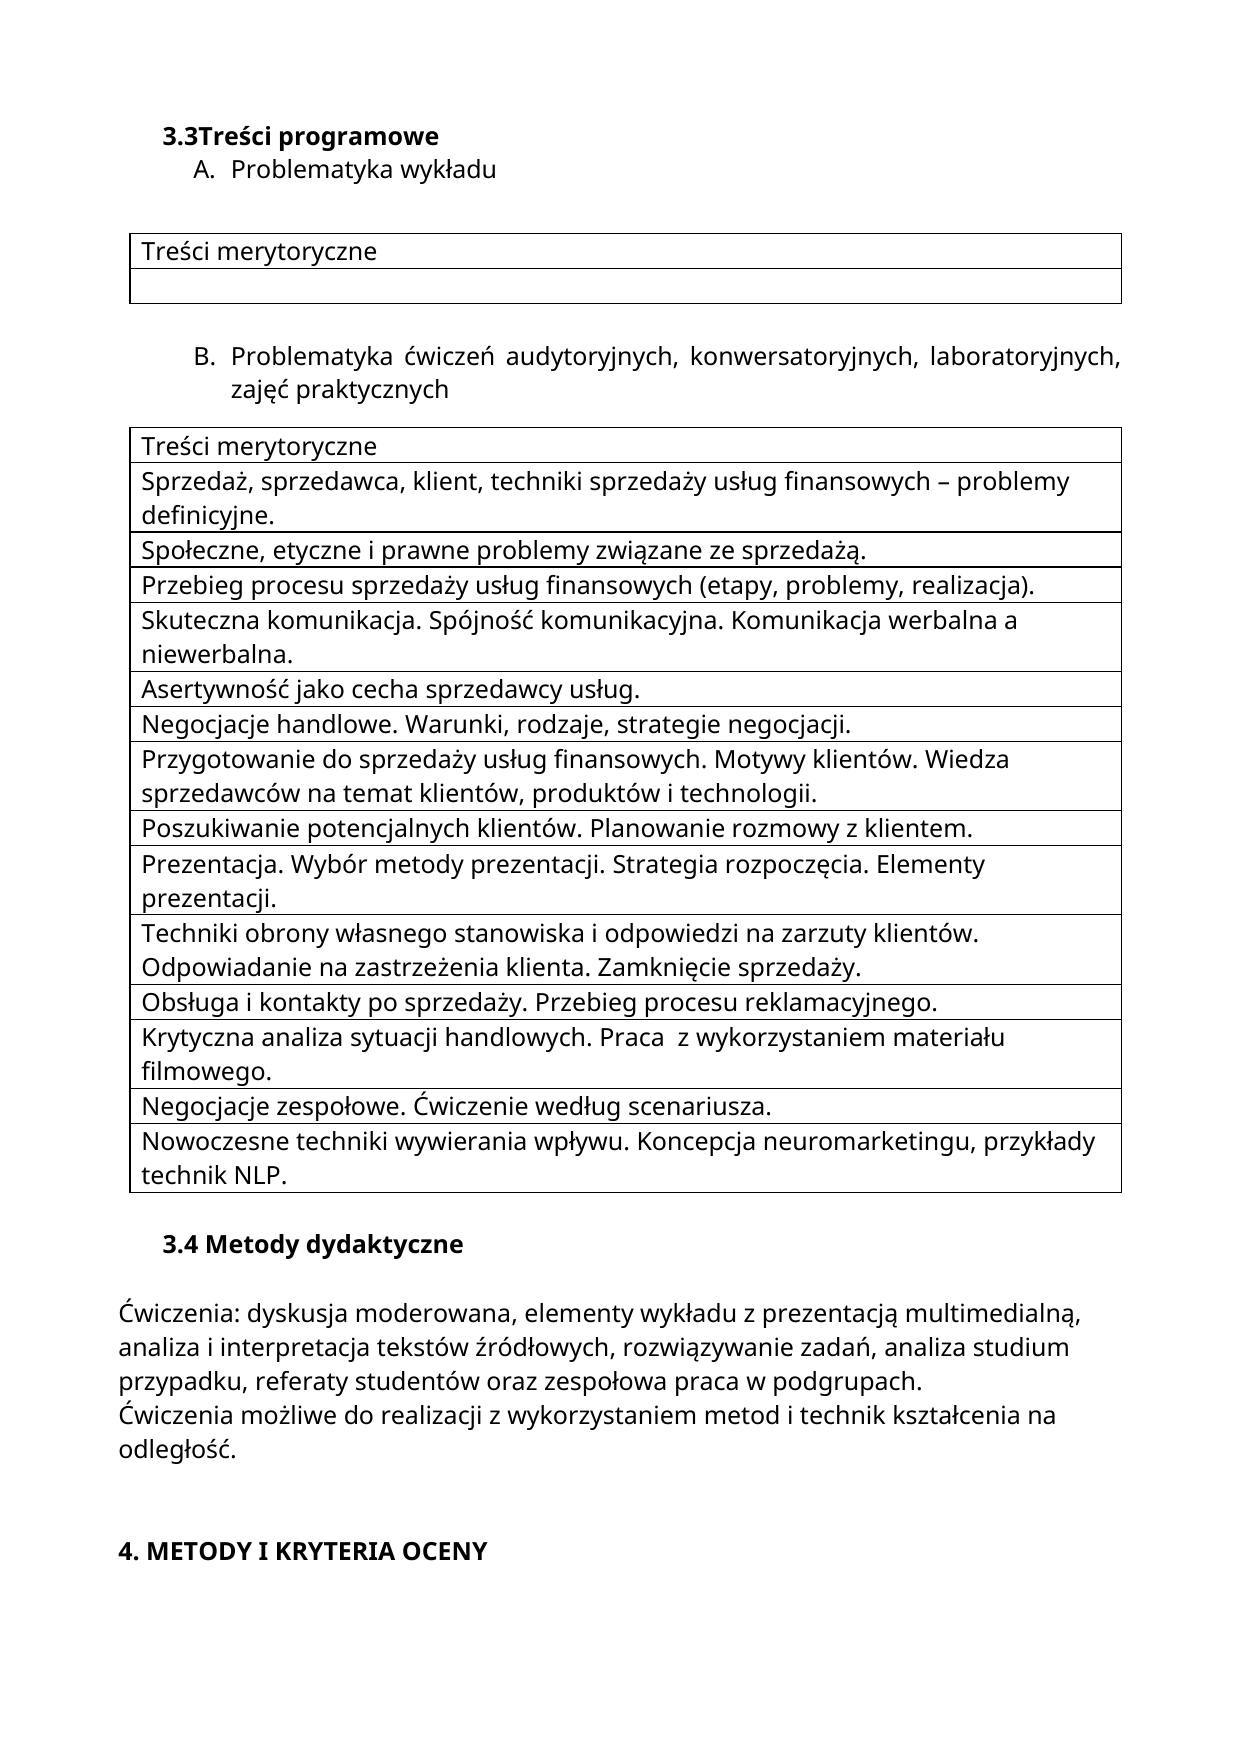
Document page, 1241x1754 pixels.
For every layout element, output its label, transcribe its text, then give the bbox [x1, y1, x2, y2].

table_cell [131, 269, 1121, 303]
table_cell Prezentacja. Wybór metody prezentacji. Strategia rozpoczęcia. Elementy prezentacji. [131, 846, 1121, 914]
table_cell Przebieg procesu sprzedaży usług finansowych (etapy, problemy, realizacja). [131, 568, 1121, 602]
table_cell Negocjacje handlowe. Warunki, rodzaje, strategie negocjacji. [131, 707, 1121, 741]
text 4. METODY I KRYTERIA OCENY [118, 1534, 1122, 1568]
text Ćwiczenia: dyskusja moderowana, elementy wykładu z prezentacją multimedialną, analiza i interpretacja tekstów źródłowych, rozwiązywanie zadań, analiza studium przypadku, referaty studentów oraz zespołowa praca w podgrupach. [118, 1295, 1122, 1397]
table_cell Asertywność jako cecha sprzedawcy usług. [131, 672, 1121, 706]
list 3.3Treści programowe [162, 118, 1122, 152]
table_cell Nowoczesne techniki wywierania wpływu. Koncepcja neuromarketingu, przykłady technik NLP. [131, 1124, 1121, 1192]
table_cell Negocjacje zespołowe. Ćwiczenie według scenariusza. [131, 1089, 1121, 1123]
text 3.4 Metody dydaktyczne [162, 1227, 1122, 1261]
table_cell Społeczne, etyczne i prawne problemy związane ze sprzedażą. [131, 533, 1121, 566]
table_cell Skuteczna komunikacja. Spójność komunikacyjna. Komunikacja werbalna a niewerbalna. [131, 603, 1121, 671]
table_cell Obsługa i kontakty po sprzedaży. Przebieg procesu reklamacyjnego. [131, 985, 1121, 1019]
table_cell Poszukiwanie potencjalnych klientów. Planowanie rozmowy z klientem. [131, 811, 1121, 845]
table_cell Techniki obrony własnego stanowiska i odpowiedzi na zarzuty klientów. Odpowiadanie na zastrzeżenia klienta. Zamknięcie sprzedaży. [131, 915, 1121, 983]
table_cell Sprzedaż, sprzedawca, klient, techniki sprzedaży usług finansowych – problemy definicyjne. [131, 463, 1121, 531]
text Ćwiczenia możliwe do realizacji z wykorzystaniem metod i technik kształcenia na odległość. [118, 1397, 1122, 1466]
table_header Treści merytoryczne [131, 428, 1121, 462]
table_header Treści merytoryczne [131, 234, 1121, 268]
list Problematyka ćwiczeń audytoryjnych, konwersatoryjnych, laboratoryjnych, zajęć praktycznych [193, 338, 1122, 406]
table_cell Krytyczna analiza sytuacji handlowych. Praca z wykorzystaniem materiału filmowego. [131, 1020, 1121, 1088]
table_cell Przygotowanie do sprzedaży usług finansowych. Motywy klientów. Wiedza sprzedawców na temat klientów, produktów i technologii. [131, 742, 1121, 810]
list Problematyka wykładu [193, 152, 1122, 186]
